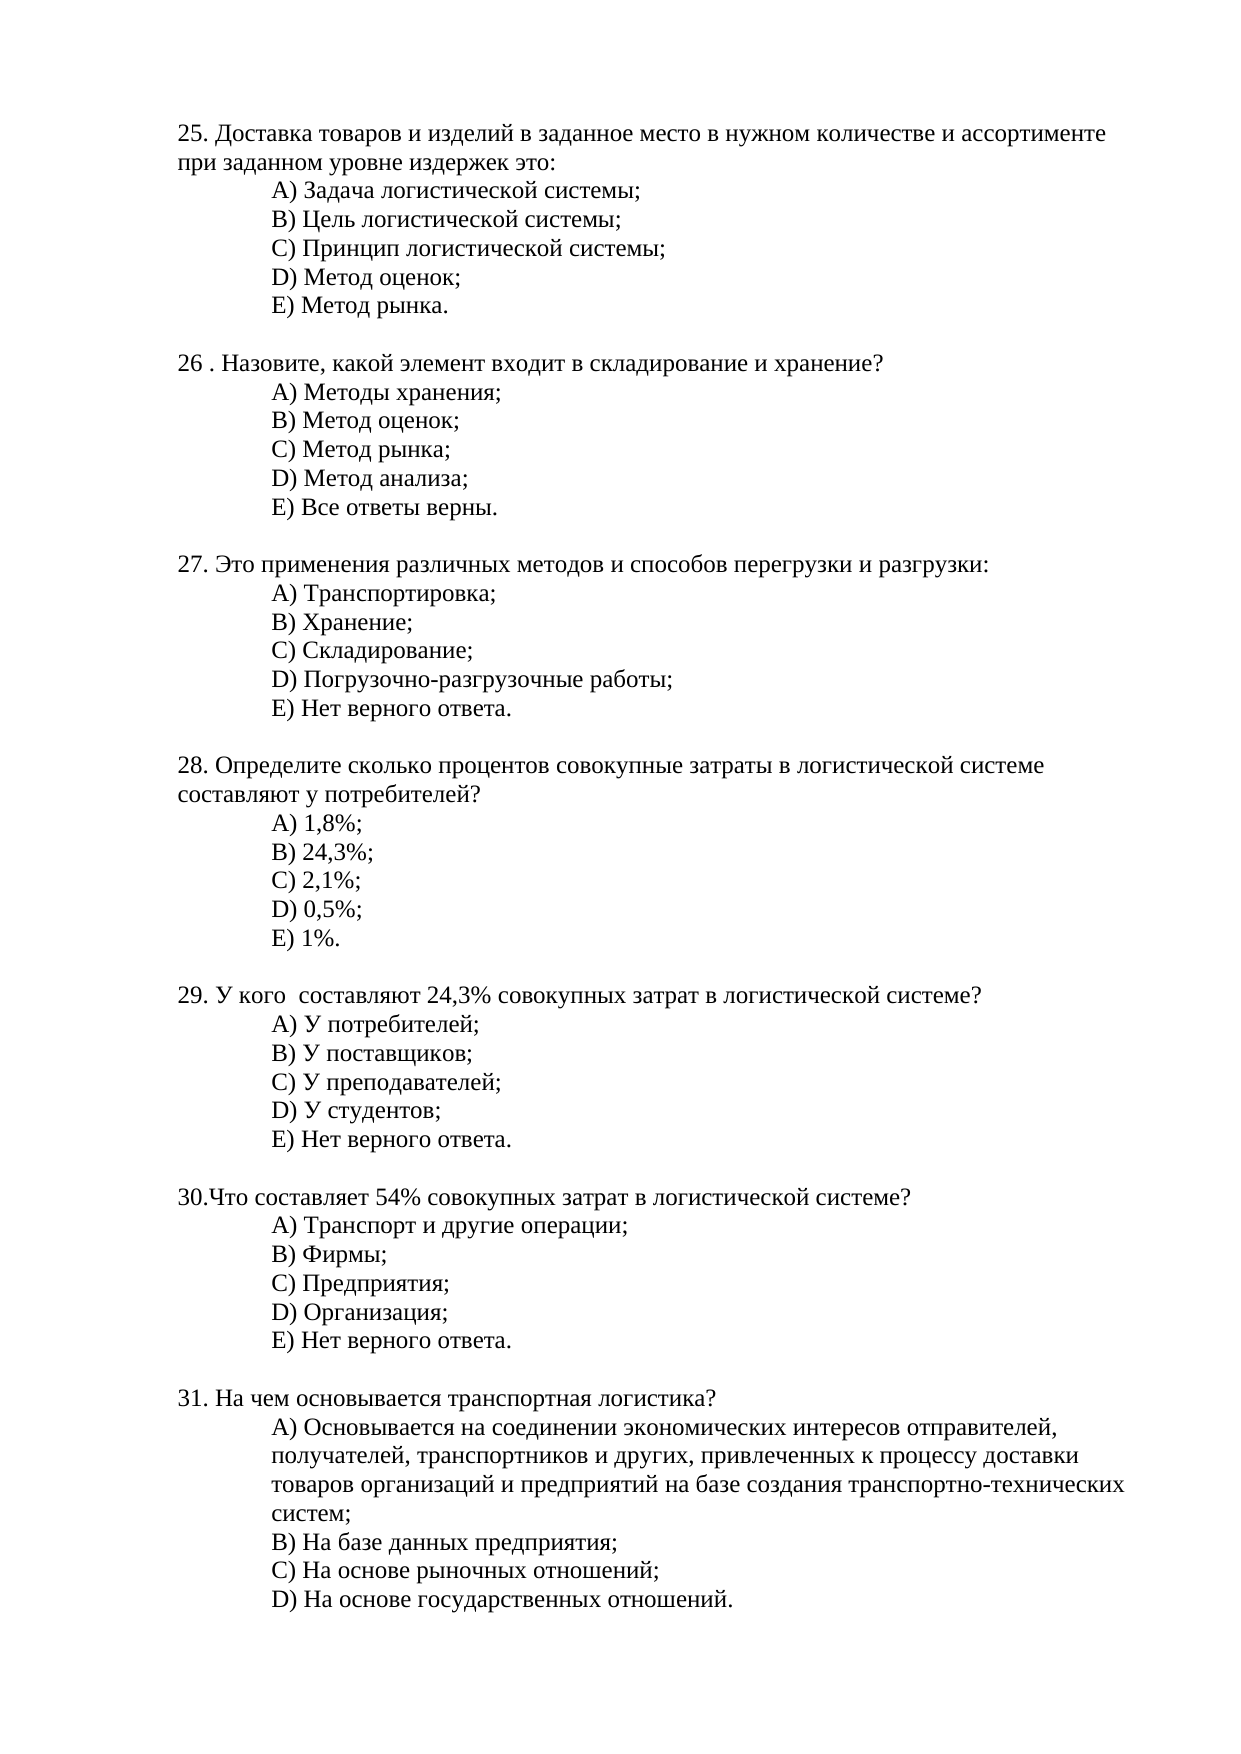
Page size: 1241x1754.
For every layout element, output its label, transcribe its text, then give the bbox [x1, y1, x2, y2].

text 31. На чем основывается транспортная логистика? [177, 1383, 1152, 1412]
text D) Организация; [271, 1297, 1152, 1326]
text E) Метод рынка. [271, 291, 1152, 319]
text E) Нет верного ответа. [271, 1124, 1152, 1153]
text D) У студентов; [271, 1096, 1152, 1124]
text B) У поставщиков; [271, 1038, 1152, 1067]
text C) Метод рынка; [271, 434, 1152, 463]
text 28. Определите сколько процентов совокупные затраты в логистической системе составляют у потребителей? [177, 751, 1152, 808]
text A) Транспорт и другие операции; [271, 1211, 1152, 1239]
text B) 24,3%; [271, 837, 1152, 866]
text A) 1,8%; [271, 808, 1152, 837]
text D) На основе государственных отношений. [271, 1584, 1152, 1613]
text E) Все ответы верны. [271, 492, 1152, 521]
text A) У потребителей; [271, 1009, 1152, 1038]
text A) Основывается на соединении экономических интересов отправителей, получателей, транспортников и других, привлеченных к процессу доставки товаров организаций и предприятий на базе создания транспортно-технических систем; [271, 1412, 1152, 1527]
text 27. Это применения различных методов и способов перегрузки и разгрузки: [177, 549, 1152, 578]
text C) 2,1%; [271, 866, 1152, 894]
text E) Нет верного ответа. [271, 1326, 1152, 1354]
text 26 . Назовите, какой элемент входит в складирование и хранение? [177, 348, 1152, 377]
text C) У преподавателей; [271, 1067, 1152, 1096]
text E) 1%. [271, 923, 1152, 952]
text D) Метод оценок; [271, 262, 1152, 291]
text C) Предприятия; [271, 1268, 1152, 1297]
text C) Принцип логистической системы; [271, 233, 1152, 262]
text B) На базе данных предприятия; [271, 1527, 1152, 1556]
text B) Метод оценок; [271, 406, 1152, 434]
text 30.Что составляет 54% совокупных затрат в логистической системе? [177, 1182, 1152, 1211]
text E) Нет верного ответа. [271, 693, 1152, 722]
text 25. Доставка товаров и изделий в заданное место в нужном количестве и ассортименте при заданном уровне издержек это: [177, 118, 1152, 176]
text 29. У кого составляют 24,3% совокупных затрат в логистической системе? [177, 981, 1152, 1009]
text B) Фирмы; [271, 1239, 1152, 1268]
text D) Погрузочно-разгрузочные работы; [271, 664, 1152, 693]
text B) Цель логистической системы; [271, 204, 1152, 233]
text C) Складирование; [271, 636, 1152, 664]
text D) 0,5%; [271, 894, 1152, 923]
text A) Методы хранения; [271, 377, 1152, 406]
text D) Метод анализа; [271, 463, 1152, 492]
text C) На основе рыночных отношений; [271, 1556, 1152, 1584]
text A) Задача логистической системы; [271, 176, 1152, 204]
text B) Хранение; [271, 607, 1152, 636]
text A) Транспортировка; [271, 578, 1152, 607]
